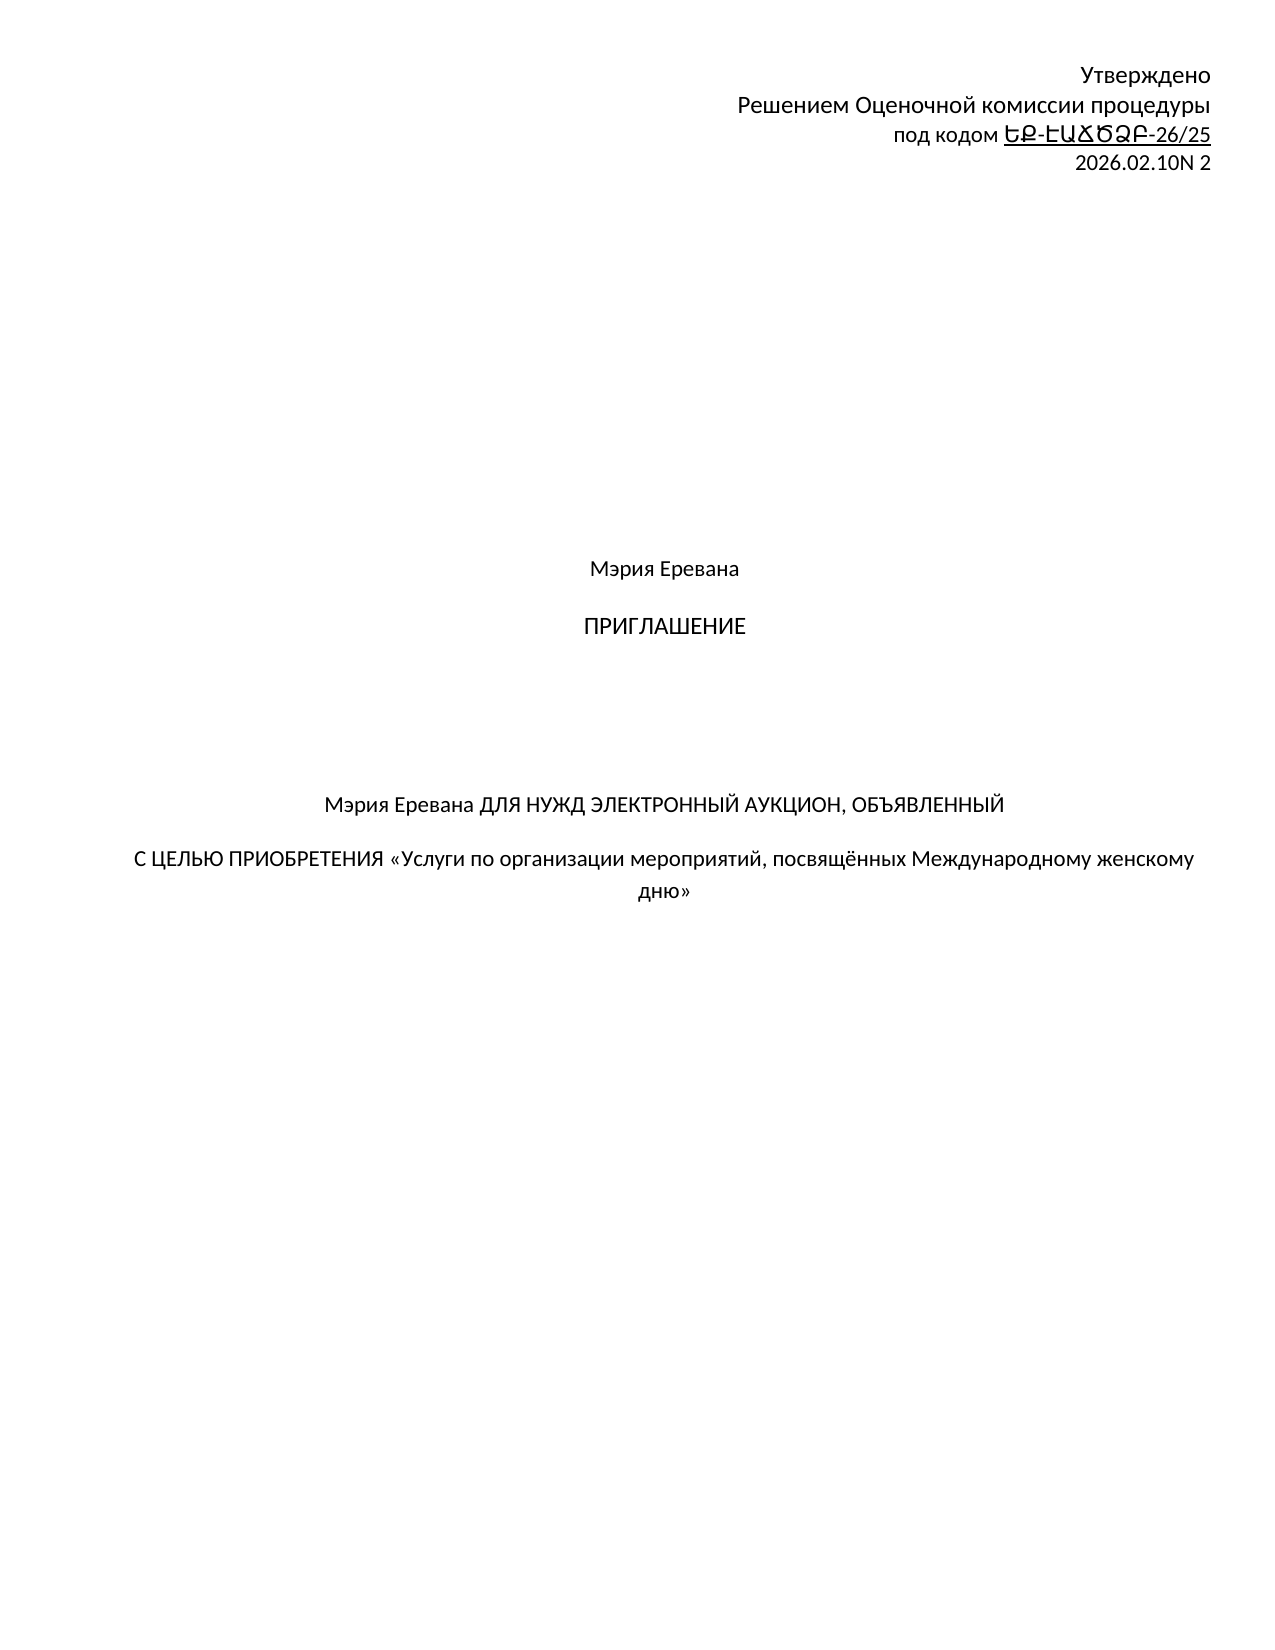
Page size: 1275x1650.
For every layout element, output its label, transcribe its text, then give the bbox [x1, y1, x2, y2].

text Мэрия Еревана [118, 554, 1211, 582]
text под кодом ԵՔ-ԷԱՃԾՁԲ-26/25 2026.02.10 N 2 [118, 120, 1211, 176]
text Утверждено [118, 59, 1211, 89]
text С ЦЕЛЬЮ ПРИОБРЕТЕНИЯ «Услуги по организации мероприятий, посвящённых Международному женскому дню» [118, 844, 1211, 904]
text Мэрия Еревана ДЛЯ НУЖД ЭЛЕКТРОННЫЙ АУКЦИОН, ОБЪЯВЛЕННЫЙ [118, 791, 1211, 819]
text Решением Оценочной комиссии процедуры [118, 89, 1211, 120]
text ПРИГЛАШЕНИЕ [118, 610, 1212, 641]
